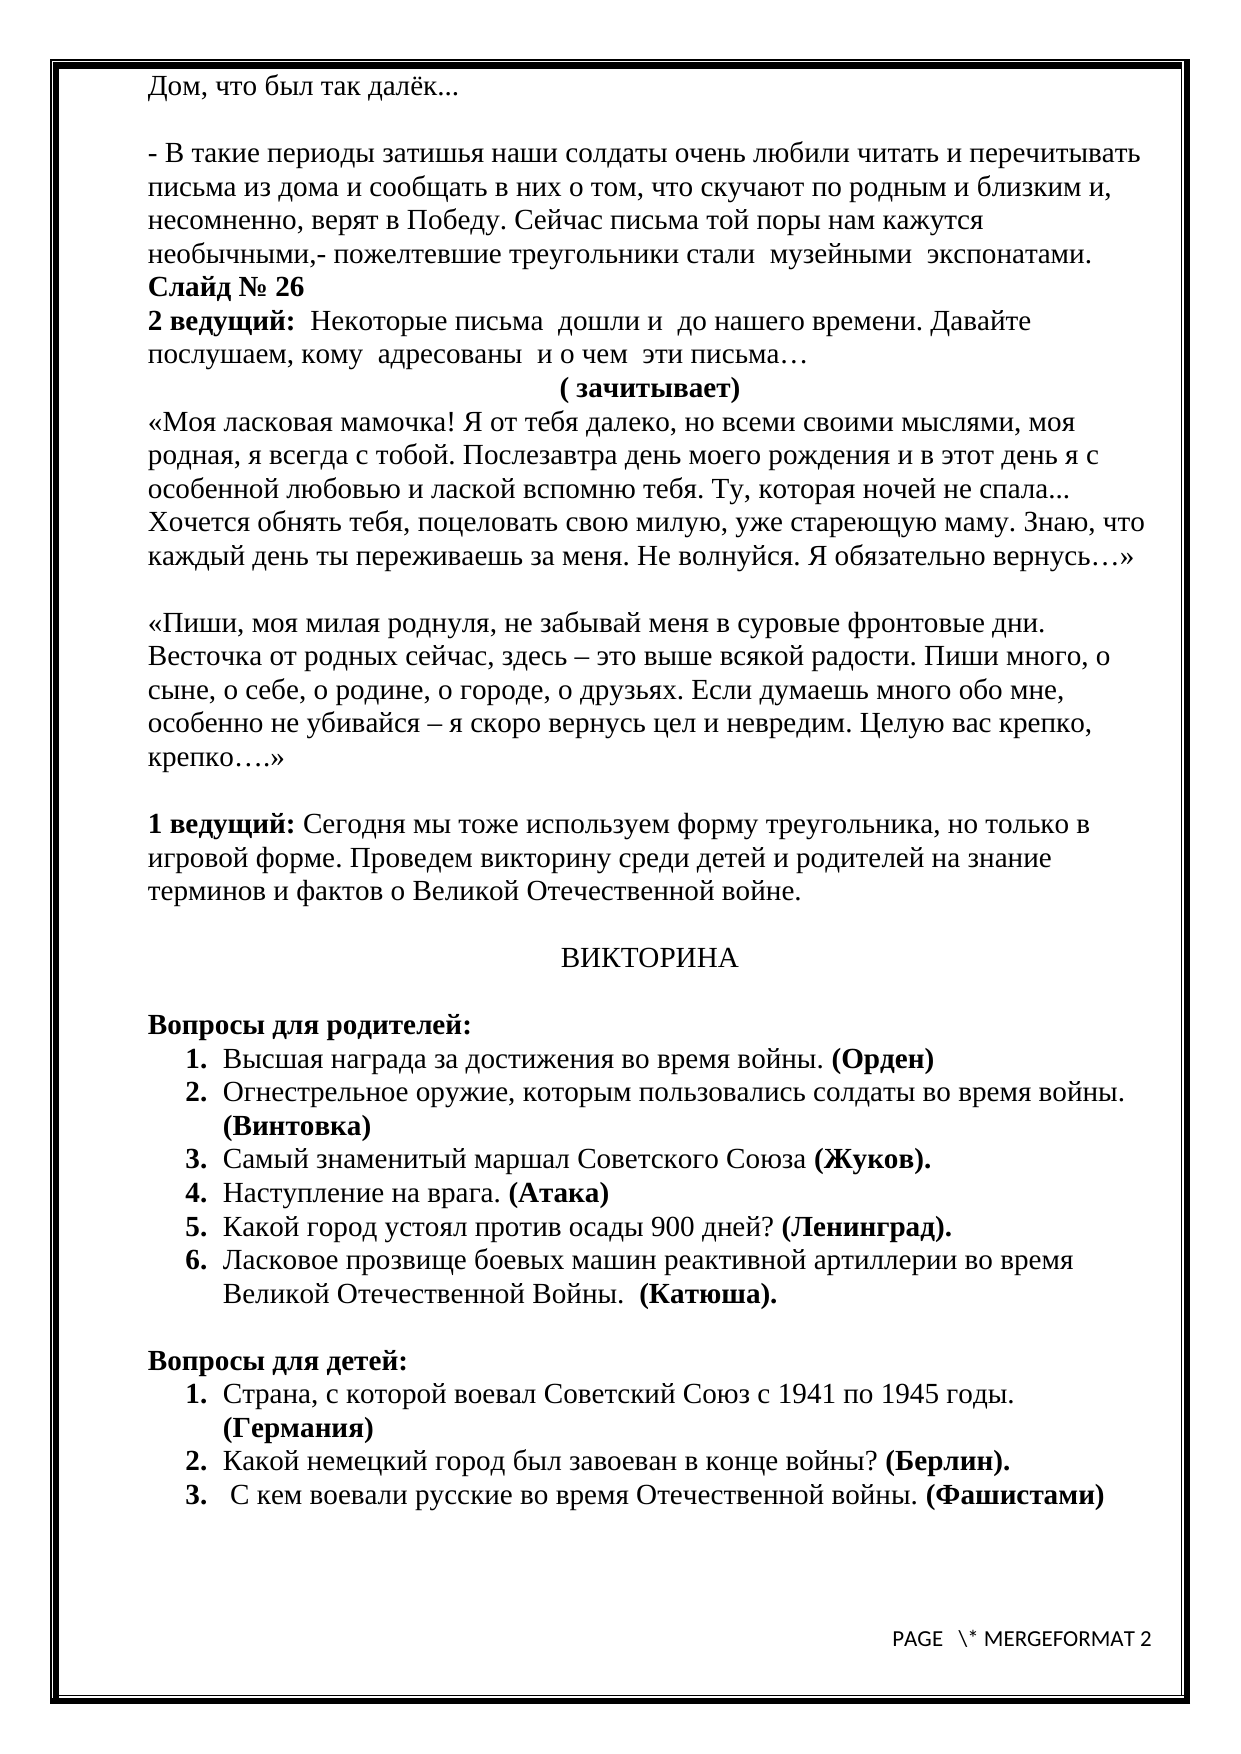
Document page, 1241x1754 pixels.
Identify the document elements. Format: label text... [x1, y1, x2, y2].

list Наступление на врага. (Атака) [185, 1175, 1152, 1209]
list Какой немецкий город был завоеван в конце войны? (Берлин). [185, 1443, 1152, 1477]
text ВИКТОРИНА [148, 940, 1152, 974]
list Страна, с которой воевал Советский Союз с 1941 по 1945 годы. (Германия) [185, 1376, 1152, 1443]
text Дом, что был так далёк... [148, 69, 1152, 102]
text Слайд № 26 [148, 269, 1152, 303]
text - В такие периоды затишья наши солдаты очень любили читать и перечитывать письма из дома и сообщать в них о том, что скучают по родным и близким и, несомненно, верят в Победу. Сейчас письма той поры нам кажутся необычными,- пожелтевшие треугольники стали музейными экспонатами. [148, 135, 1152, 269]
text 2 ведущий: Некоторые письма дошли и до нашего времени. Давайте послушаем, кому адресованы и о чем эти письма… [148, 303, 1152, 370]
list С кем воевали русские во время Отечественной войны. (Фашистами) [185, 1477, 1152, 1511]
list Огнестрельное оружие, которым пользовались солдаты во время войны. (Винтовка) [185, 1074, 1152, 1142]
list Ласковое прозвище боевых машин реактивной артиллерии во время Великой Отечественной Войны. (Катюша). [185, 1242, 1152, 1309]
list Какой город устоял против осады 900 дней? (Ленинград). [185, 1209, 1152, 1242]
text Вопросы для родителей: [148, 1007, 1152, 1041]
text 1 ведущий: Сегодня мы тоже используем форму треугольника, но только в игровой форме. Проведем викторину среди детей и родителей на знание терминов и фактов о Великой Отечественной войне. [148, 806, 1152, 907]
list Самый знаменитый маршал Советского Союза (Жуков). [185, 1142, 1152, 1175]
text Хочется обнять тебя, поцеловать свою милую, уже стареющую маму. Знаю, что каждый день ты переживаешь за меня. Не волнуйся. Я обязательно вернусь…» [148, 504, 1152, 571]
list Высшая награда за достижения во время войны. (Орден) [185, 1041, 1152, 1074]
text «Пиши, моя милая роднуля, не забывай меня в суровые фронтовые дни. Весточка от родных сейчас, здесь – это выше всякой радости. Пиши много, о сыне, о себе, о родине, о городе, о друзьях. Если думаешь много обо мне, особенно не убивайся – я скоро вернусь цел и невредим. Целую вас крепко, крепко….» [148, 605, 1152, 773]
text «Моя ласковая мамочка! Я от тебя далеко, но всеми своими мыслями, моя родная, я всегда с тобой. Послезавтра день моего рождения и в этот день я с особенной любовью и лаской вспомню тебя. Ту, которая ночей не спала... [148, 404, 1152, 504]
text Вопросы для детей: [148, 1343, 1152, 1376]
text ( зачитывает) [148, 370, 1152, 404]
